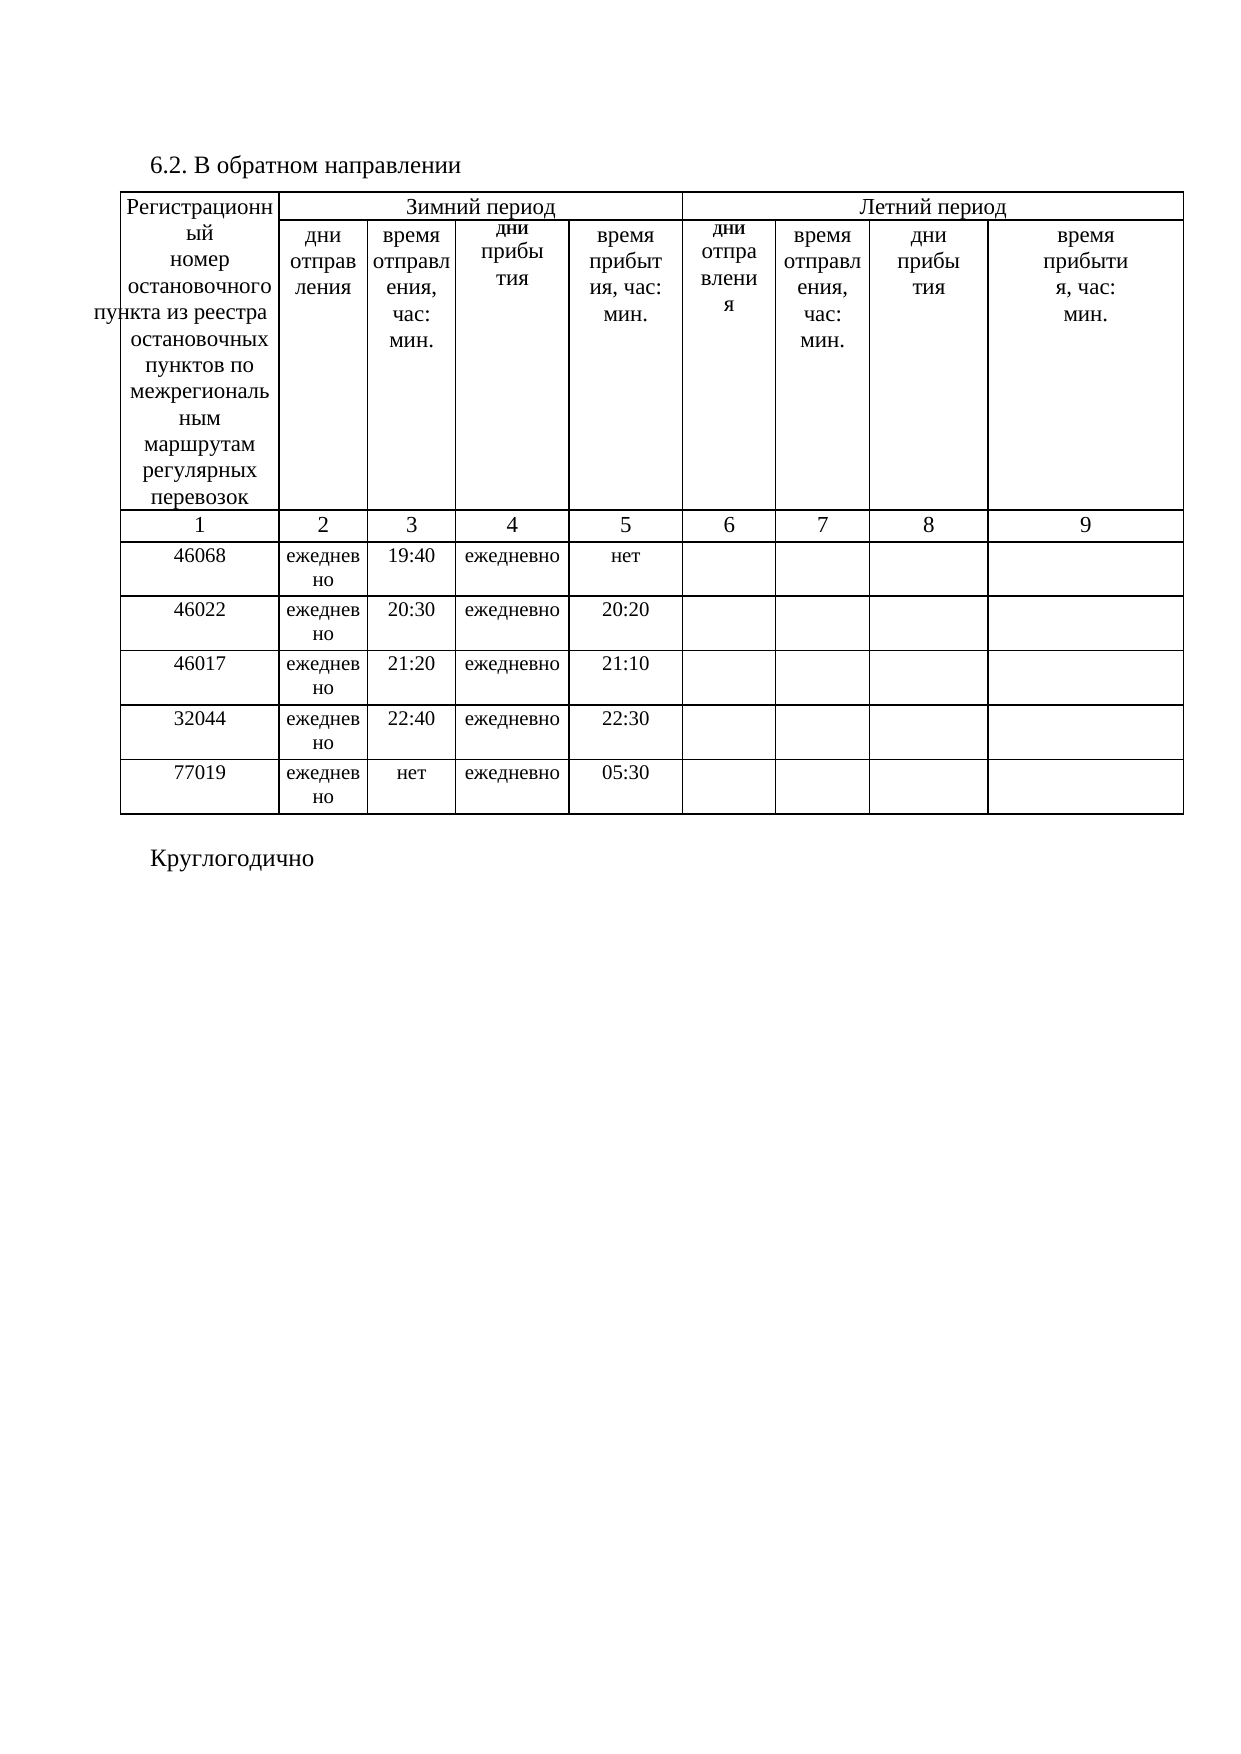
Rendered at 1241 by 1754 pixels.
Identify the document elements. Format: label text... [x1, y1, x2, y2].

table_cell 21:10 [570, 651, 682, 704]
table_cell 46017 [121, 651, 278, 704]
table_cell [776, 651, 869, 704]
table_cell 77019 [121, 760, 278, 813]
table_cell ДНИ прибы тия [456, 221, 568, 509]
table_cell [683, 597, 775, 650]
table_cell ежедневно [456, 597, 568, 650]
table_cell 9 [989, 511, 1183, 541]
table_cell 46068 [121, 543, 278, 595]
table_cell 20:30 [368, 597, 455, 650]
table_cell ДНИ отпра влени я [683, 221, 775, 509]
table_header Регистрационный номер остановочного пункта из реестра остановочных пунктов по межрегиональным маршрутам регулярных перевозок [121, 193, 278, 509]
table_cell время отправл ения, час: мин. [368, 221, 455, 509]
table_header Летний период [683, 193, 1183, 219]
table_cell нет [368, 760, 455, 813]
table_cell 3 [368, 511, 455, 541]
table_cell дни прибы тия [870, 221, 987, 509]
table_cell 1 [121, 511, 278, 541]
table_cell [870, 651, 987, 704]
table_cell 6 [683, 511, 775, 541]
table_cell [776, 543, 869, 595]
table_cell 5 [570, 511, 682, 541]
table_cell [989, 597, 1183, 650]
table_cell [776, 706, 869, 758]
table_cell 46022 [121, 597, 278, 650]
text Круглогодично [150, 843, 1090, 872]
table_cell 4 [456, 511, 568, 541]
table_cell [776, 760, 869, 813]
table_cell дни отправ ления [280, 221, 367, 509]
table_cell [989, 651, 1183, 704]
table_header Зимний период [280, 193, 682, 219]
table_cell [989, 543, 1183, 595]
table_cell 8 [870, 511, 987, 541]
table_cell [870, 597, 987, 650]
table_cell нет [570, 543, 682, 595]
table_cell 22:30 [570, 706, 682, 758]
table_cell время прибыти я, час: мин. [989, 221, 1183, 509]
table_cell [870, 706, 987, 758]
table_cell 7 [776, 511, 869, 541]
table_cell ежедневно [280, 597, 367, 650]
table_cell 2 [280, 511, 367, 541]
table_cell 32044 [121, 706, 278, 758]
table_cell 05:30 [570, 760, 682, 813]
table_cell [683, 651, 775, 704]
table_cell [683, 760, 775, 813]
table_cell ежедневно [456, 651, 568, 704]
table_cell [776, 597, 869, 650]
table_cell [989, 760, 1183, 813]
table_cell 21:20 [368, 651, 455, 704]
table_cell ежедневно [280, 543, 367, 595]
table_cell ежедневно [280, 651, 367, 704]
table_cell [870, 760, 987, 813]
table_cell время отправл ения, час: мин. [776, 221, 869, 509]
table_cell 22:40 [368, 706, 455, 758]
table_cell ежедневно [280, 760, 367, 813]
table_cell ежедневно [456, 760, 568, 813]
table_cell [989, 706, 1183, 758]
text 6.2. В обратном направлении [150, 150, 1090, 179]
table_cell [683, 706, 775, 758]
table_cell [683, 543, 775, 595]
table_cell ежедневно [456, 706, 568, 758]
table_cell 20:20 [570, 597, 682, 650]
table_cell [870, 543, 987, 595]
table_cell ежедневно [280, 706, 367, 758]
table_cell 19:40 [368, 543, 455, 595]
table_cell ежедневно [456, 543, 568, 595]
table_cell время прибыт ия, час: мин. [570, 221, 682, 509]
